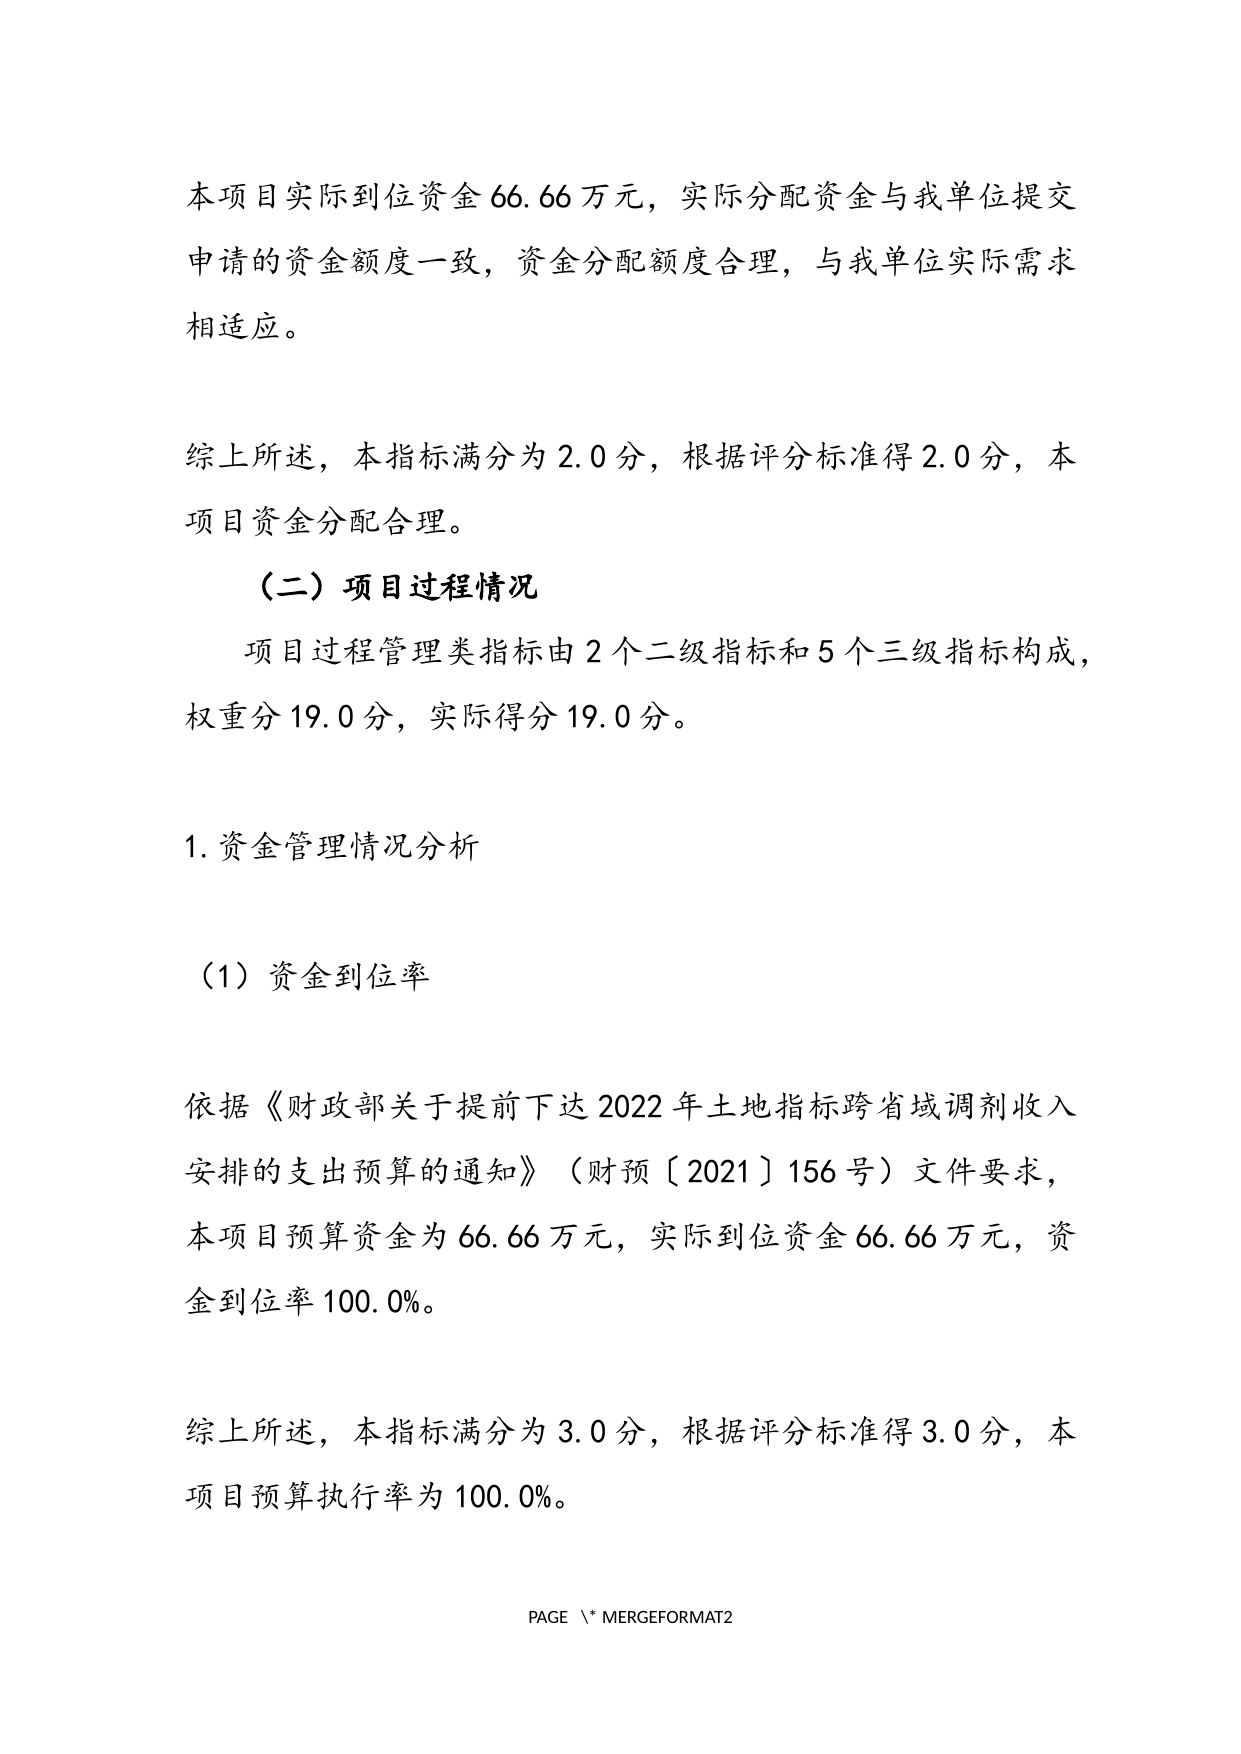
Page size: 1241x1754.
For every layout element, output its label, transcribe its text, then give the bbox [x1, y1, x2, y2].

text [183, 162, 1078, 552]
text （二）项目过程情况 [183, 552, 1078, 617]
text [183, 617, 1078, 1527]
